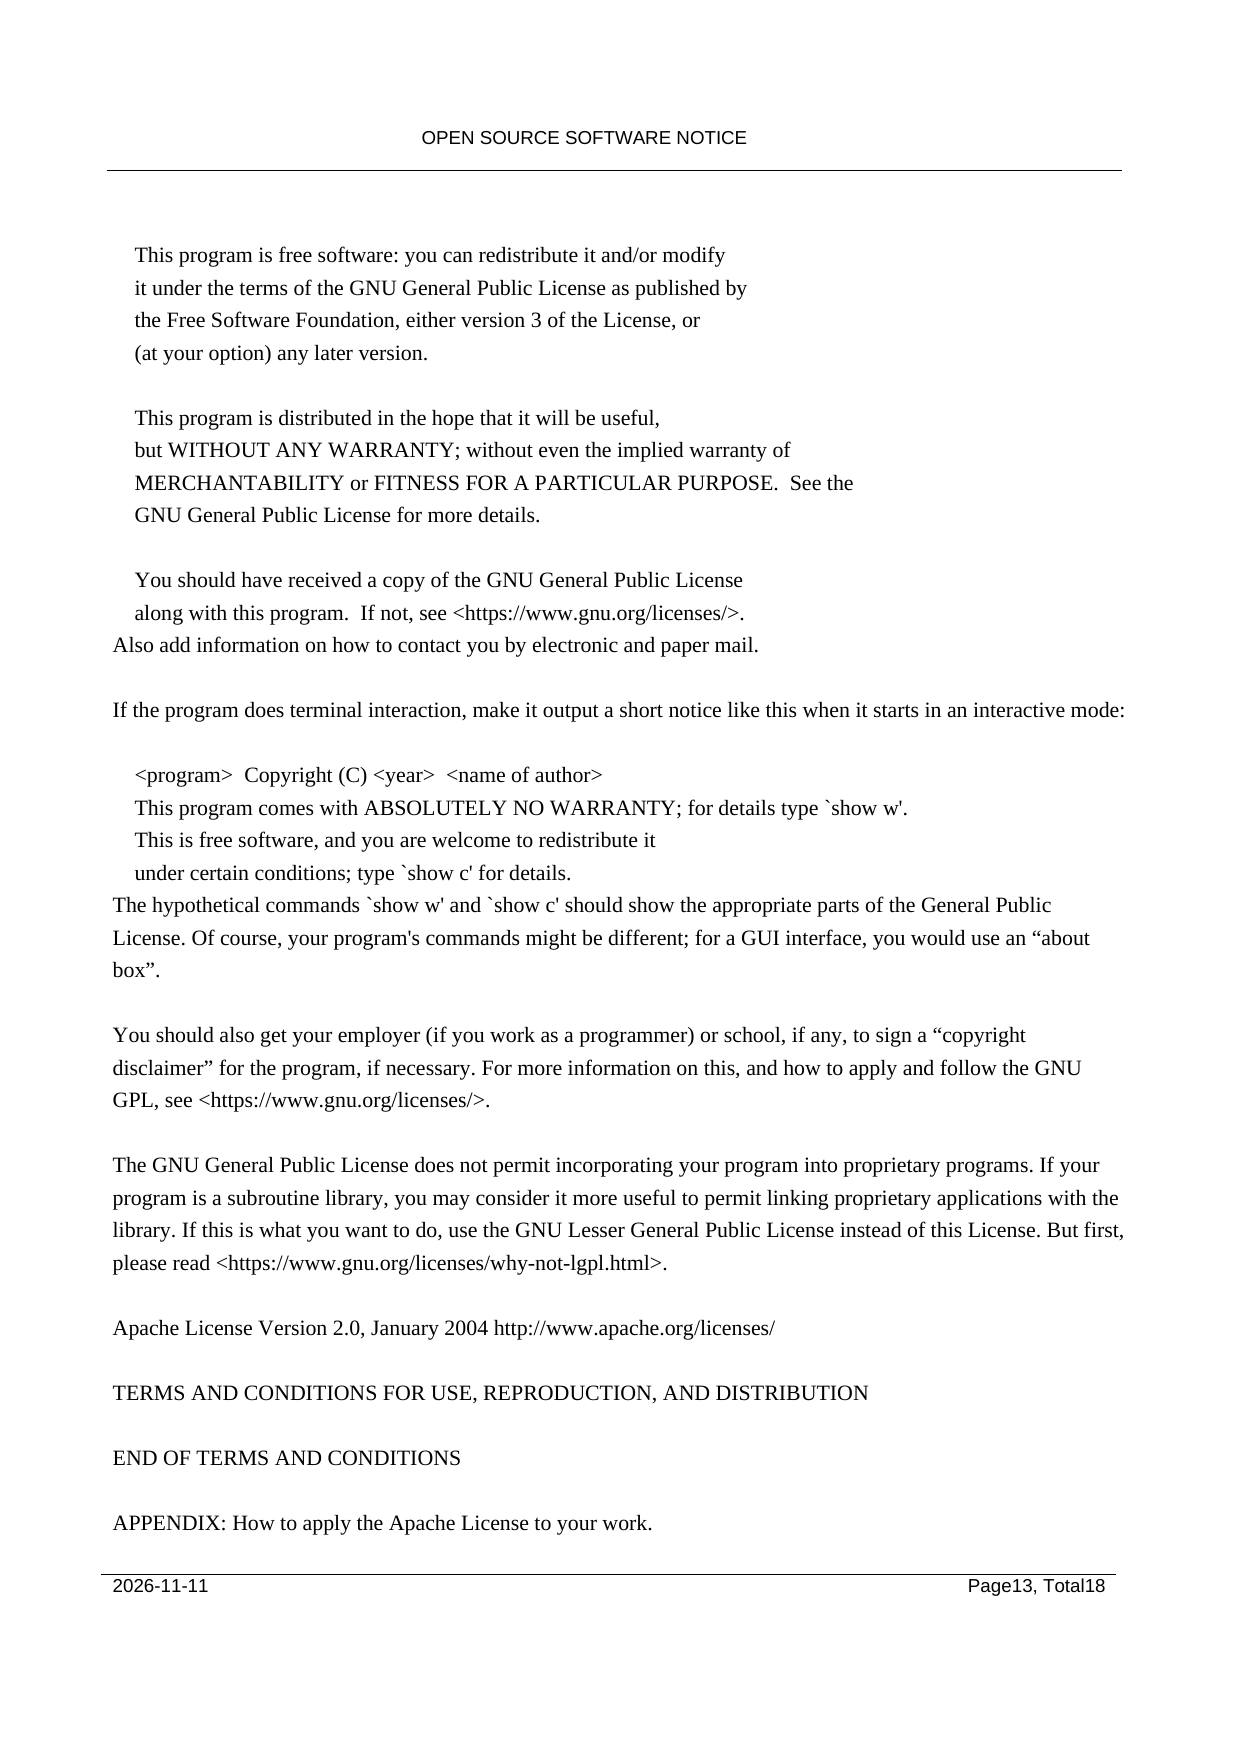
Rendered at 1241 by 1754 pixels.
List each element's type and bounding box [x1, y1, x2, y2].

text [112, 206, 1128, 1539]
